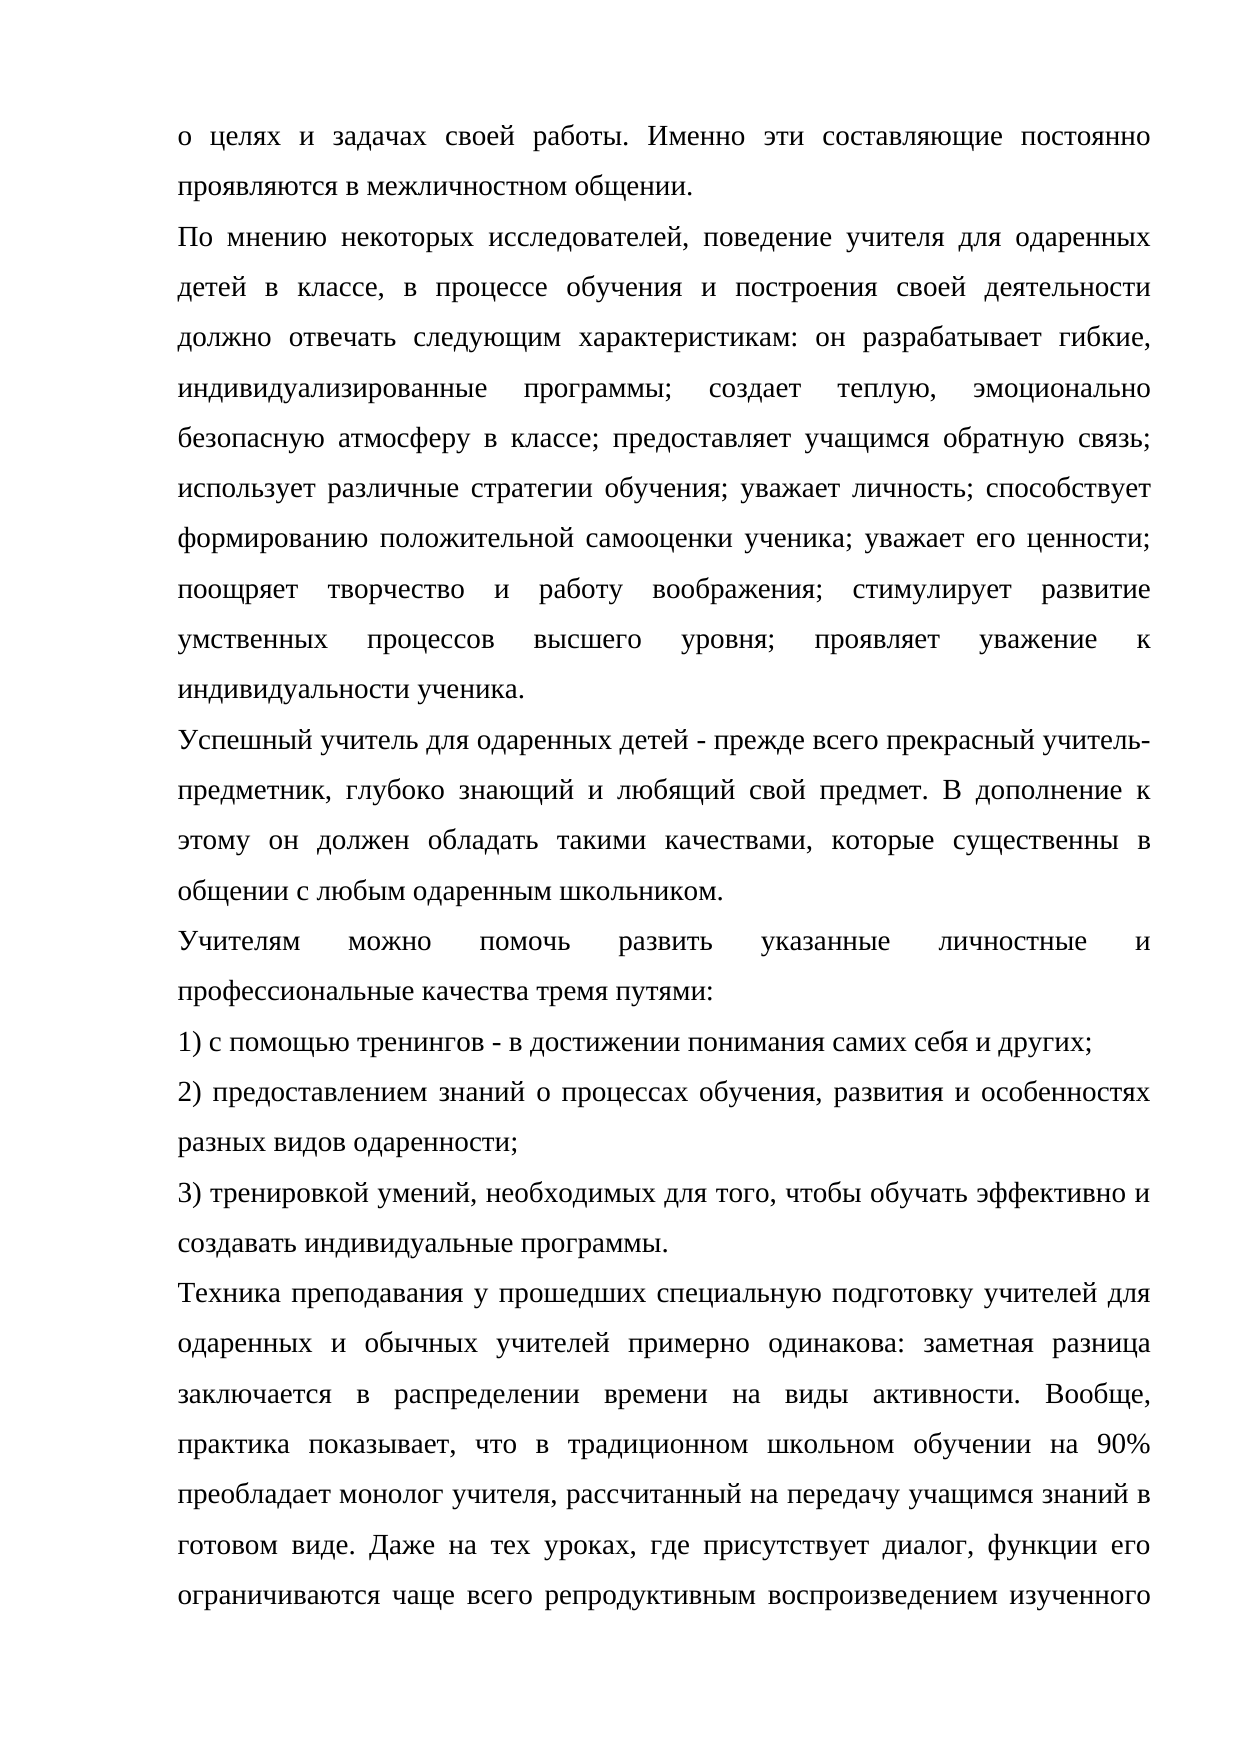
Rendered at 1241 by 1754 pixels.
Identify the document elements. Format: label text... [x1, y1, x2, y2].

text 2) предоставлением знаний о процессах обучения, развития и особенностях разных видов одаренности; [177, 1074, 1152, 1158]
text По мнению некоторых исследователей, поведение учителя для одаренных детей в классе, в процессе обучения и построения своей деятельности должно отвечать следующим характеристикам: он разрабатывает гибкие, индивидуализированные программы; создает теплую, эмоционально безопасную атмосферу в классе; предоставляет учащимся обратную связь; использует различные стратегии обучения; уважает личность; способствует формированию положительной самооценки ученика; уважает его ценности; поощряет творчество и работу воображения; стимулирует развитие умственных процессов высшего уровня; проявляет уважение к индивидуальности ученика. [177, 219, 1152, 705]
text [177, 118, 1152, 202]
text 3) тренировкой умений, необходимых для того, чтобы обучать эффективно и создавать индивидуальные программы. [177, 1175, 1152, 1258]
text Успешный учитель для одаренных детей - прежде всего прекрасный учитель-предметник, глубоко знающий и любящий свой предмет. В дополнение к этому он должен обладать такими качествами, которые существенны в общении с любым одаренным школьником. [177, 722, 1152, 906]
text 1) с помощью тренингов - в достижении понимания самих себя и других; [177, 1024, 1152, 1057]
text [177, 1275, 1152, 1611]
text Учителям можно помочь развить указанные личностные и профессиональные качества тремя путями: [177, 923, 1152, 1007]
